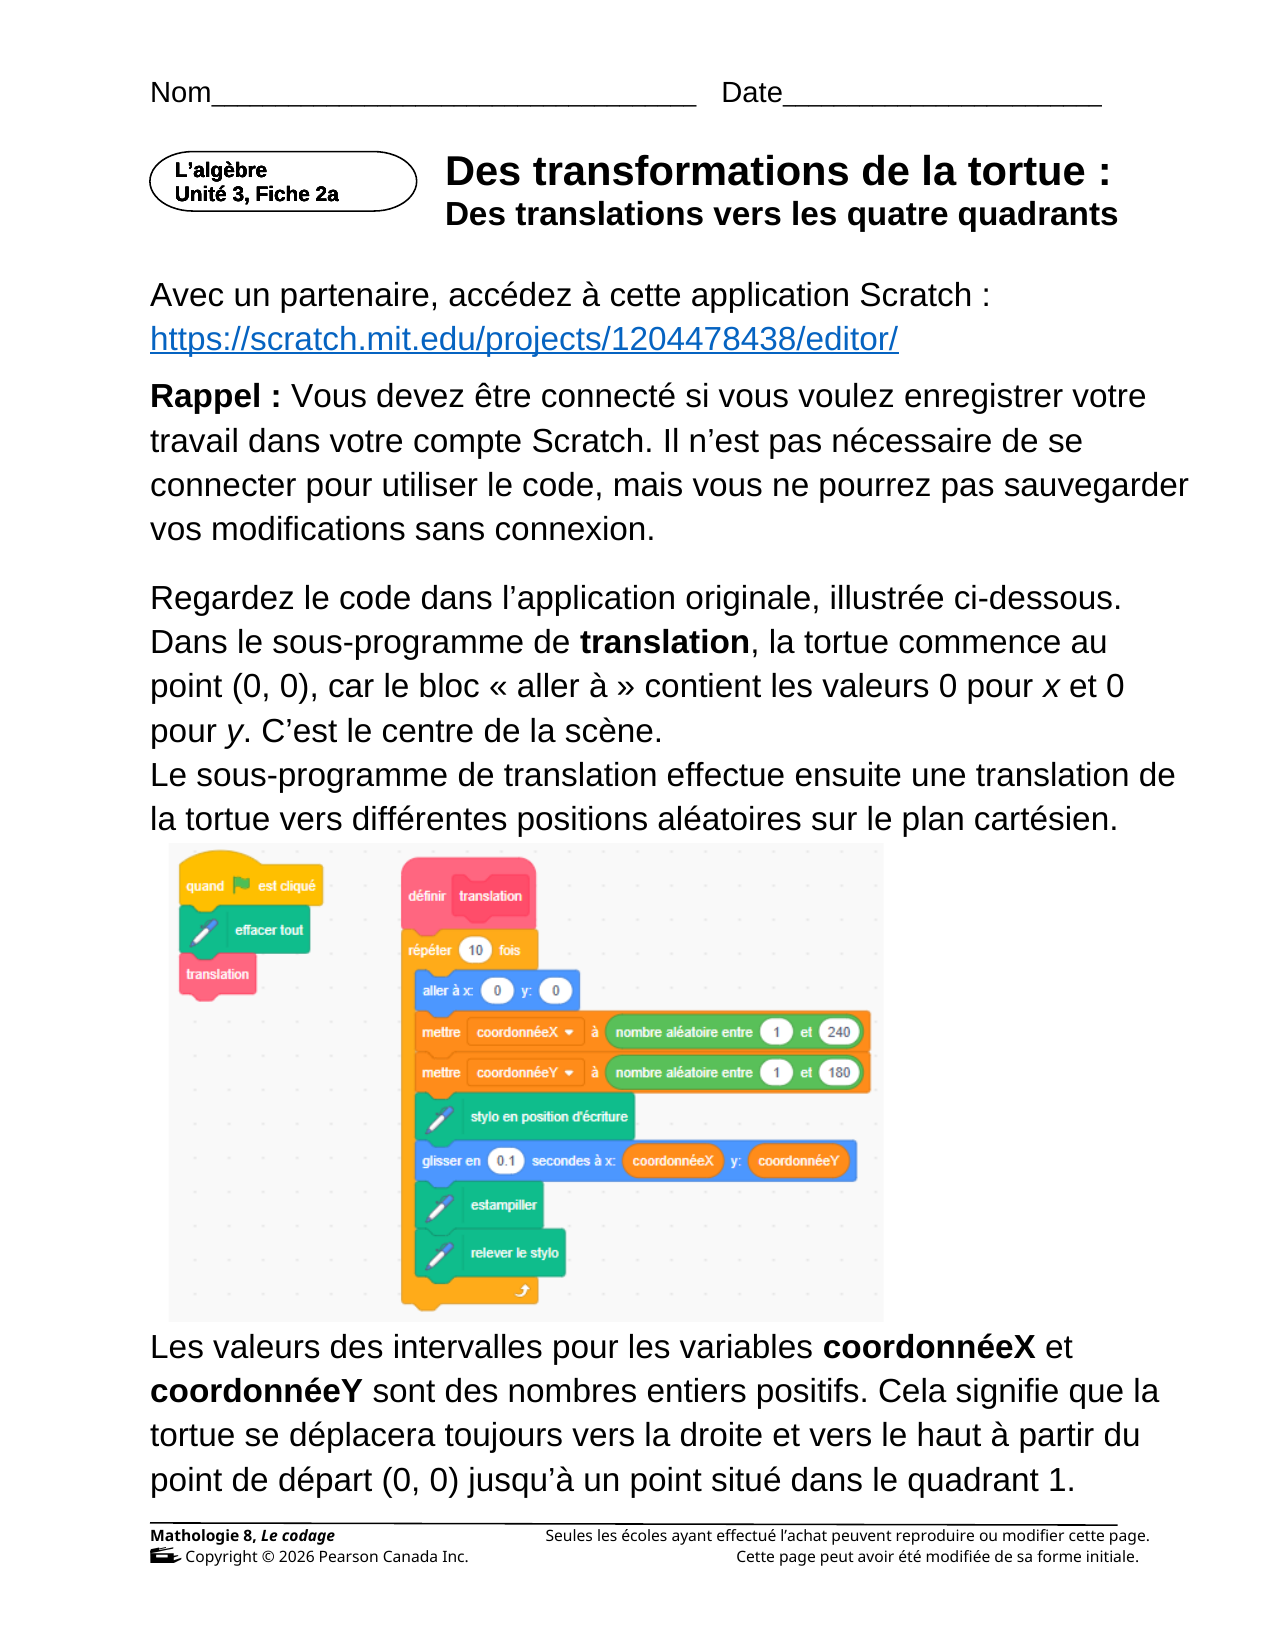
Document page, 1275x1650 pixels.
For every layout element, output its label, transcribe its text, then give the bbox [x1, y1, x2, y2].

text Rappel : Vous devez être connecté si vous voulez enregistrer votre travail dans votre compte Scratch. Il n’est pas nécessaire de se connecter pour utiliser le code, mais vous ne pourrez pas sauvegarder vos modifications sans connexion. [150, 376, 1196, 547]
text https://scratch.mit.edu/projects/1204478438/editor/ [150, 319, 1196, 357]
picture [168, 843, 884, 1322]
text Regardez le code dans l’application originale, illustrée ci-dessous. Dans le sous-programme de translation, la tortue commence au point (0, 0), car le bloc « aller à » contient les valeurs 0 pour x et 0 pour y. C’est le centre de la scène. Le sous-programme de translation effectue ensuite une translation de la tortue vers différentes positions aléatoires sur le plan cartésien. [150, 578, 1196, 837]
text Les valeurs des intervalles pour les variables coordonnéeX et coordonnéeY sont des nombres entiers positifs. Cela signifie que la tortue se déplacera toujours vers la droite et vers le haut à partir du point de départ (0, 0) jusqu’à un point situé dans le quadrant 1. [150, 1327, 1196, 1498]
text Avec un partenaire, accédez à cette application Scratch : [150, 275, 1196, 313]
picture [150, 1547, 182, 1563]
